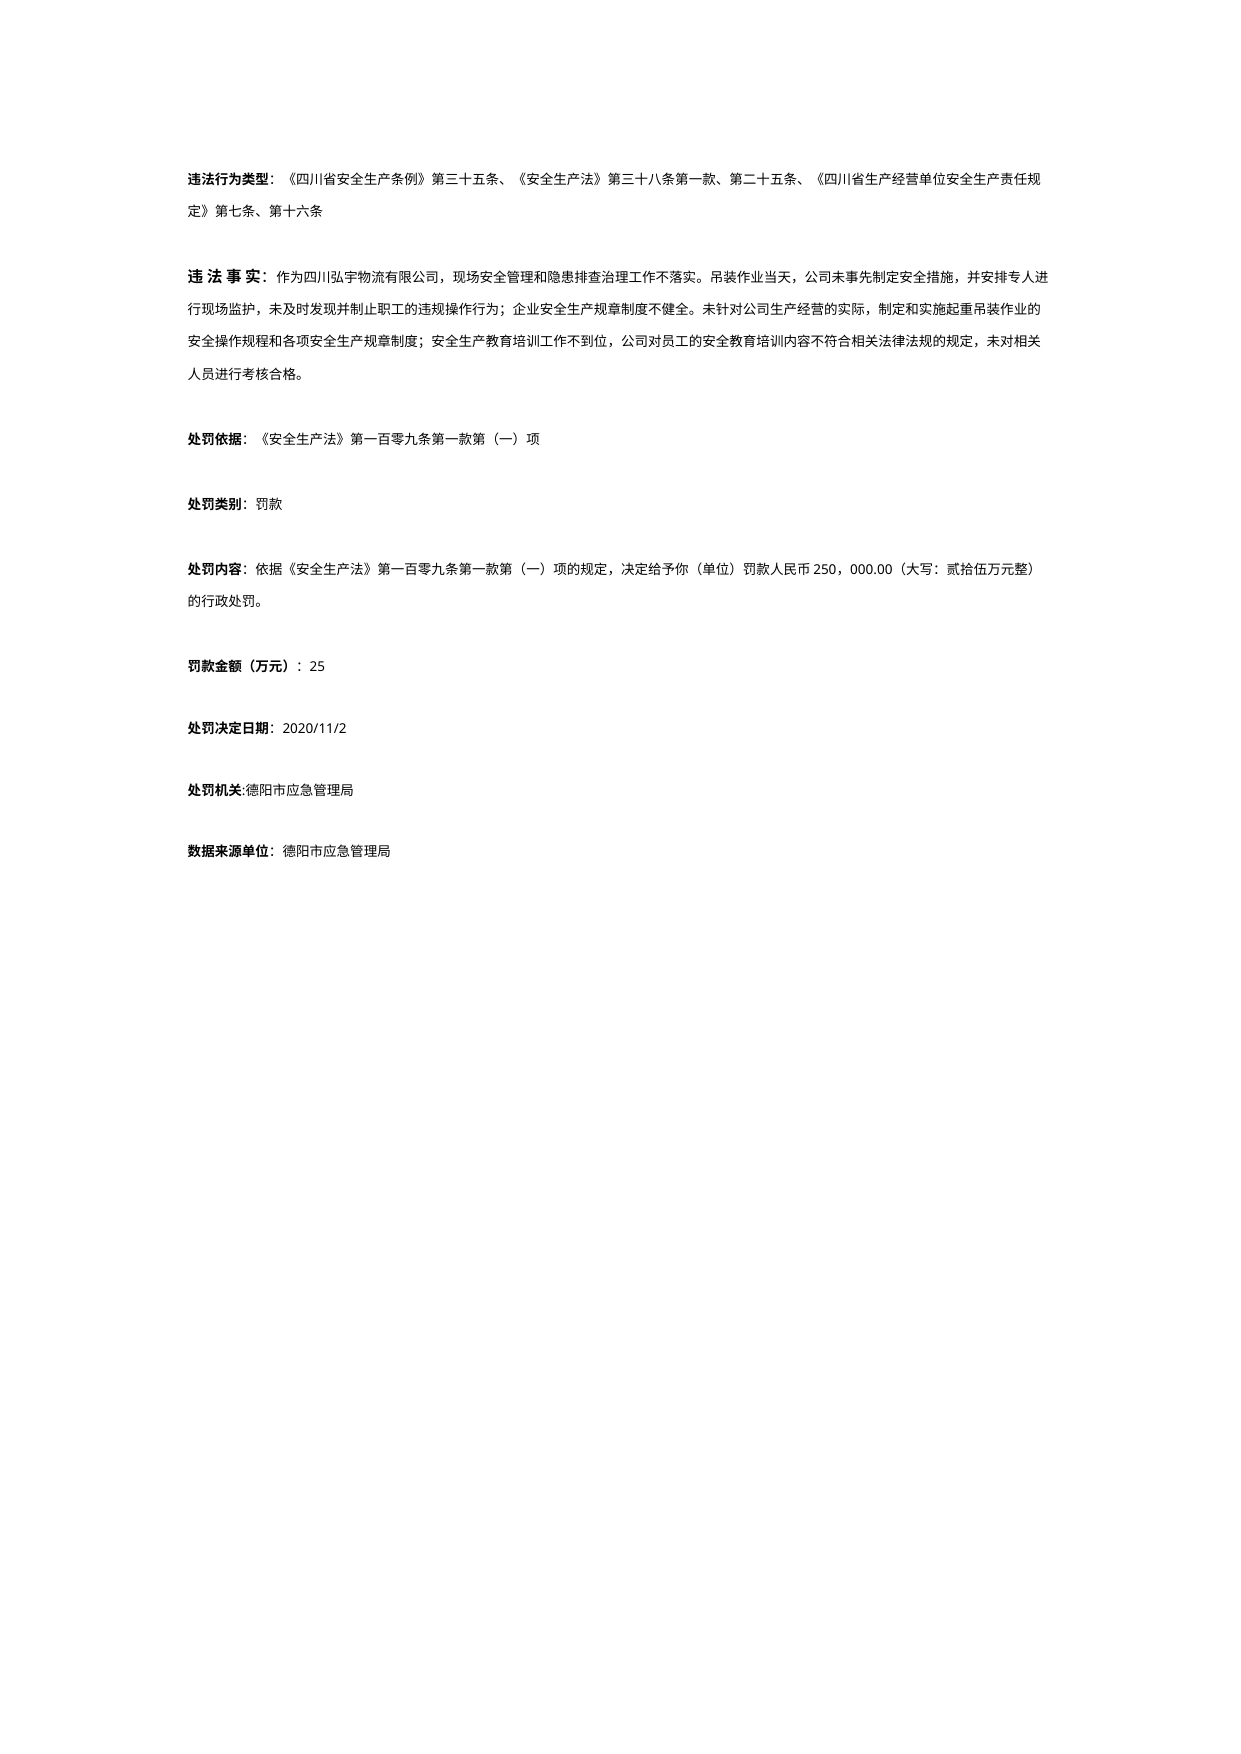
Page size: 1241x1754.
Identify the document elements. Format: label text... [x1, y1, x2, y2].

text 数据来源单位：德阳市应急管理局 [187, 834, 1053, 867]
text 处罚内容：依据《安全生产法》第一百零九条第一款第（一）项的规定，决定给予你（单位）罚款人民币250，000.00（大写：贰拾伍万元整）的行政处罚。 [187, 552, 1053, 617]
text 处罚依据：《安全生产法》第一百零九条第一款第（一）项 [187, 422, 1053, 454]
text 违 法 事 实：作为四川弘宇物流有限公司，现场安全管理和隐患排查治理工作不落实。吊装作业当天，公司未事先制定安全措施，并安排专人进行现场监护，未及时发现并制止职工的违规操作行为；企业安全生产规章制度不健全。未针对公司生产经营的实际，制定和实施起重吊装作业的安全操作规程和各项安全生产规章制度；安全生产教育培训工作不到位，公司对员工的安全教育培训内容不符合相关法律法规的规定，未对相关人员进行考核合格。 [187, 259, 1053, 389]
text 罚款金额（万元）：25 [187, 649, 1053, 682]
text 处罚决定日期：2020/11/2 [187, 711, 1053, 744]
text 处罚机关:德阳市应急管理局 [187, 773, 1053, 805]
text 处罚类别：罚款 [187, 487, 1053, 519]
text 违法行为类型：《四川省安全生产条例》第三十五条、《安全生产法》第三十八条第一款、第二十五条、《四川省生产经营单位安全生产责任规定》第七条、第十六条 [187, 162, 1053, 227]
